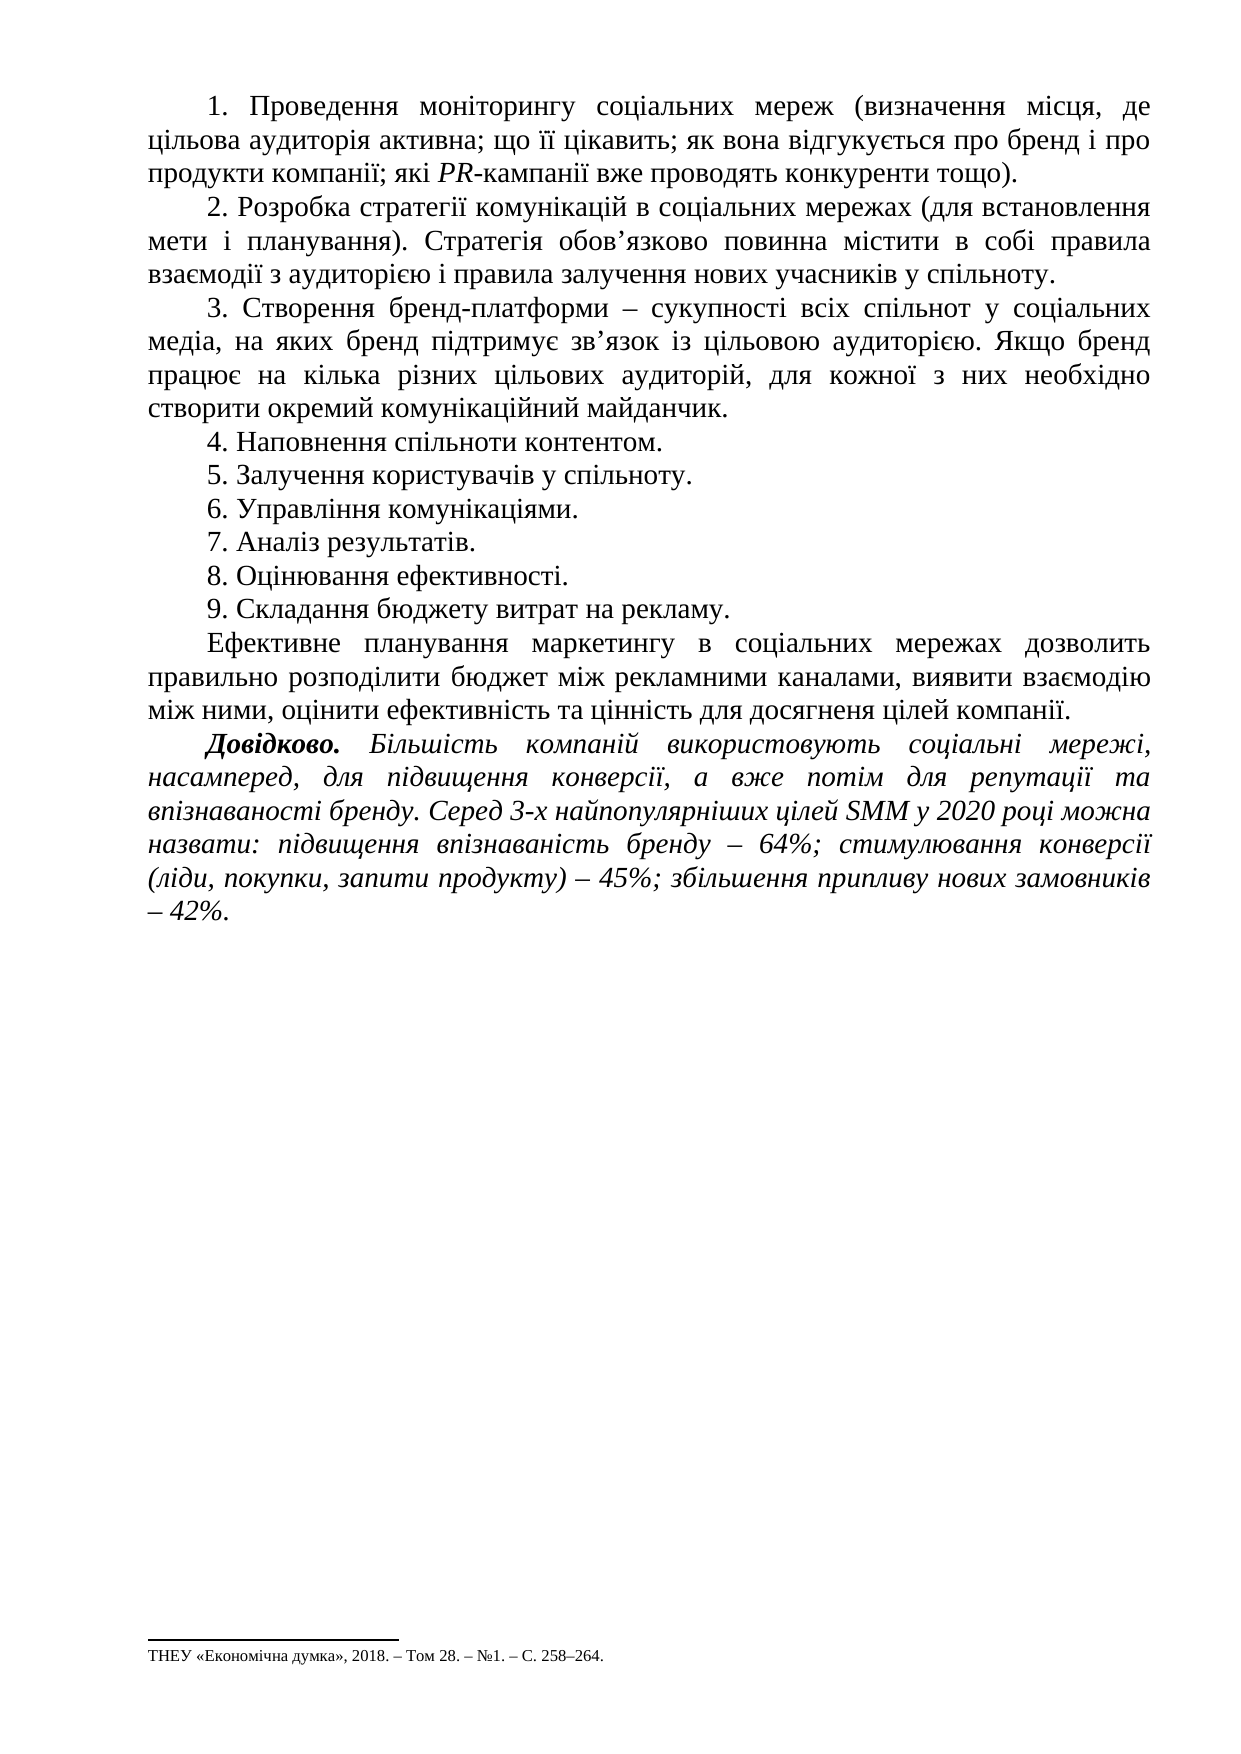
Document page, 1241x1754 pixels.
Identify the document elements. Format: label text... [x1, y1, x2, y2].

text Ефективне планування маркетингу в соціальних мережах дозволить правильно розподілити бюджет між рекламними каналами, виявити взаємодію між ними, оцінити ефективність та цінність для досягненя цілей компанії. [148, 625, 1152, 726]
text 1. Проведення моніторингу соціальних мереж (визначення місця, де цільова аудиторія активна; що її цікавить; як вона відгукується про бренд і про продукти компанії; які PR-кампанії вже проводять конкуренти тощо). [148, 88, 1152, 189]
text 6. Управління комунікаціями. [148, 491, 1152, 524]
text 5. Залучення користувачів у спільноту. [148, 457, 1152, 491]
text 9. Складання бюджету витрат на рекламу. [148, 592, 1152, 625]
text 3. Створення бренд-платформи – сукупності всіх спільнот у соціальних медіа, на яких бренд підтримує звʼязок із цільовою аудиторією. Якщо бренд працює на кілька різних цільових аудиторій, для кожної з них необхідно створити окремий комунікаційний майданчик. [148, 290, 1152, 424]
text Довідково. Більшість компаній використовують соціальні мережі, насамперед, для підвищення конверсії, а вже потім для репутації та впізнаваності бренду. Серед 3-х найпопулярніших цілей SMM у 2020 році можна назвати: підвищення впізнаваність бренду – 64%; стимулювання конверсії (ліди, покупки, запити продукту) – 45%; збільшення припливу нових замовників – 42%. [148, 726, 1152, 927]
text 4. Наповнення спільноти контентом. [148, 424, 1152, 457]
text 7. Аналіз результатів. [148, 524, 1152, 558]
text 8. Оцінювання ефективності. [148, 558, 1152, 592]
text 2. Розробка стратегії комунікацій в соціальних мережах (для встановлення мети і планування). Стратегія обовʼязково повинна містити в собі правила взаємодії з аудиторією і правила залучення нових учасників у спільноту. [148, 189, 1152, 290]
